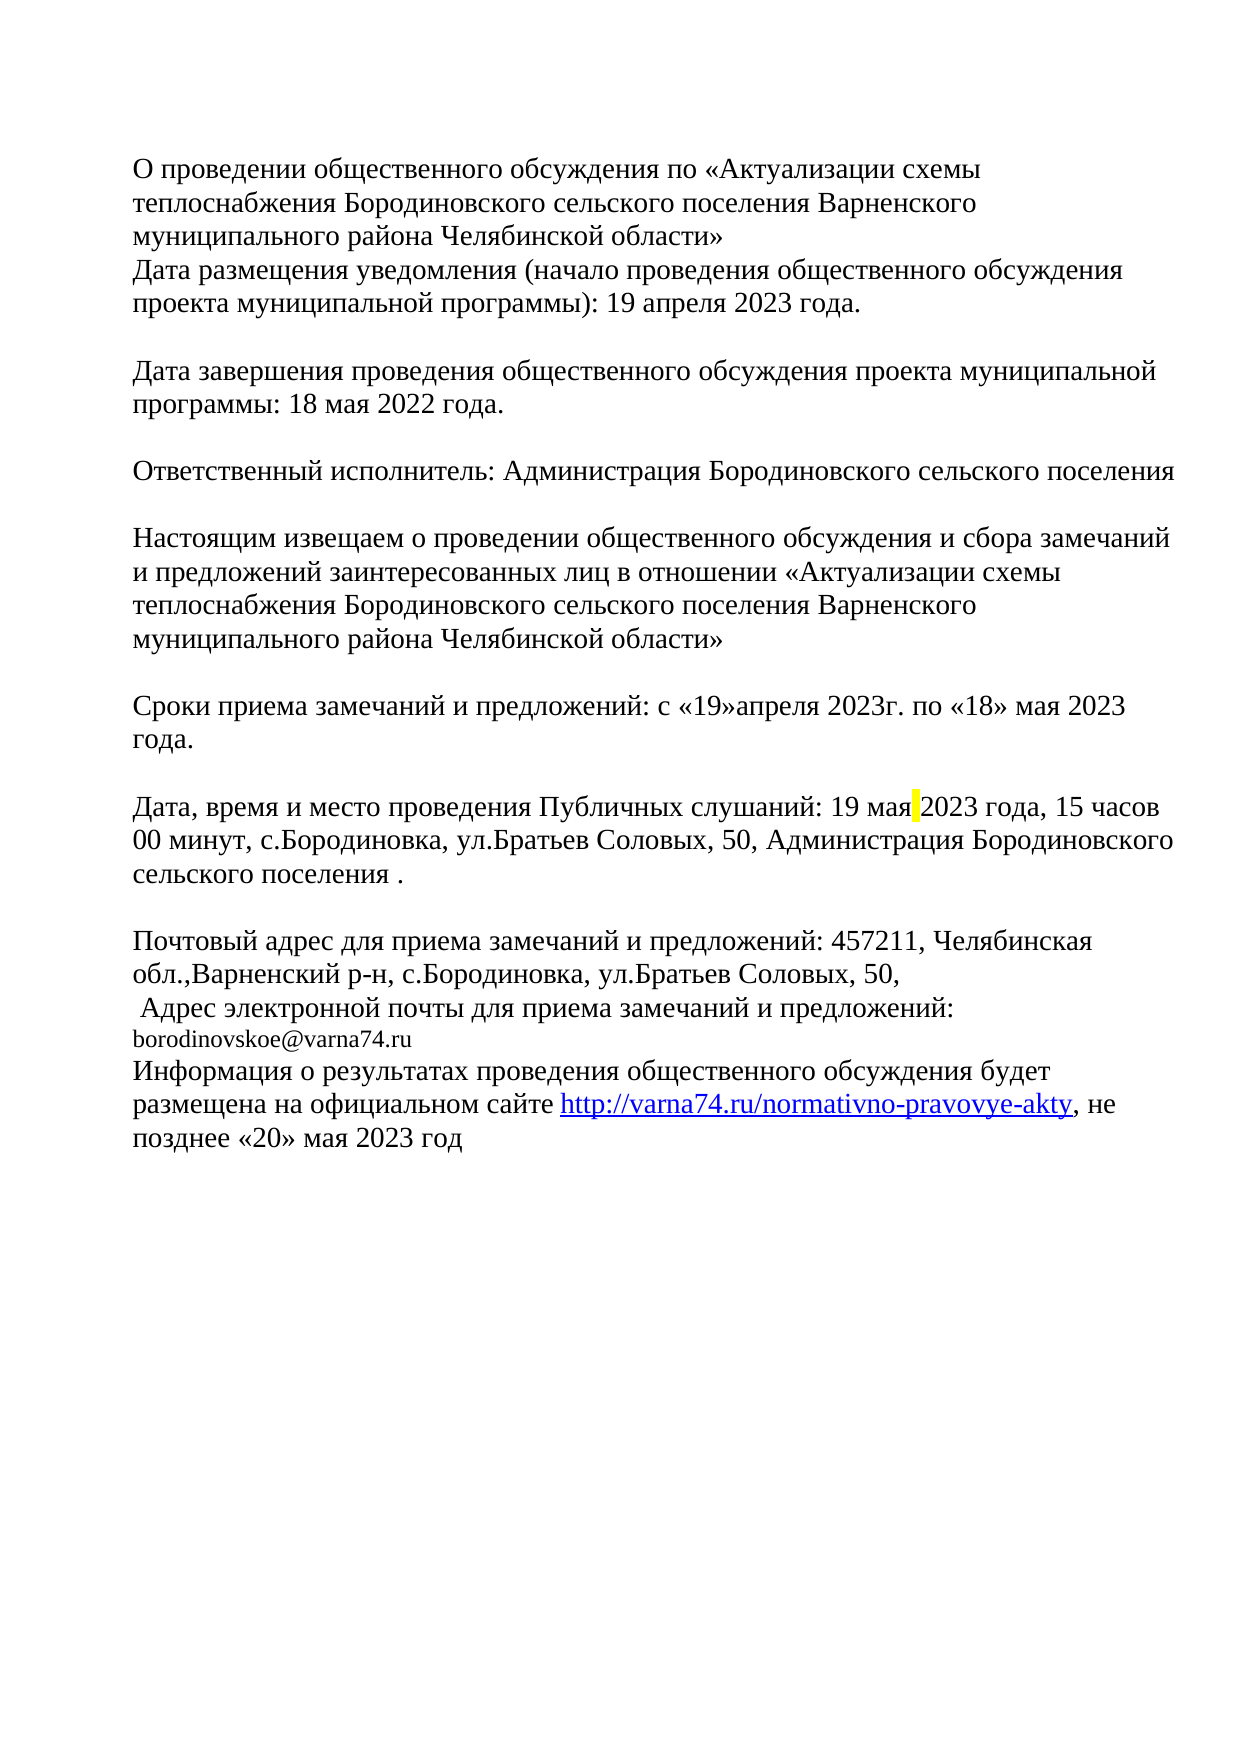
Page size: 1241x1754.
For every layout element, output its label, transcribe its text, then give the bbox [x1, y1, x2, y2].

text Сроки приема замечаний и предложений: с «19»апреля 2023г. по «18» мая 2023 года. [132, 688, 1181, 755]
text Почтовый адрес для приема замечаний и предложений: 457211, Челябинская обл.,Варненский р-н, с.Бородиновка, ул.Братьев Соловых, 50, [132, 923, 1181, 990]
text Информация о результатах проведения общественного обсуждения будет размещена на официальном сайте http://varna74.ru/normativno-pravovye-akty, не позднее «20» мая 2023 год [132, 1053, 1181, 1153]
text Ответственный исполнитель: Администрация Бородиновского сельского поселения [132, 453, 1181, 487]
text Дата, время и место проведения Публичных слушаний: 19 мая 2023 года, 15 часов 00 минут, с.Бородиновка, ул.Братьев Соловых, 50, Администрация Бородиновского сельского поселения . [132, 789, 1181, 889]
text Дата завершения проведения общественного обсуждения проекта муниципальной программы: 18 мая 2022 года. [132, 353, 1181, 420]
text Адрес электронной почты для приема замечаний и предложений: [132, 990, 1181, 1024]
text borodinovskoe@varna74.ru [132, 1024, 1181, 1053]
text О проведении общественного обсуждения по «Актуализации схемы теплоснабжения Бородиновского сельского поселения Варненского муниципального района Челябинской области» [132, 152, 1181, 252]
text Дата размещения уведомления (начало проведения общественного обсуждения проекта муниципальной программы): 19 апреля 2023 года. [132, 252, 1181, 319]
text Настоящим извещаем о проведении общественного обсуждения и сбора замечаний и предложений заинтересованных лиц в отношении «Актуализации схемы теплоснабжения Бородиновского сельского поселения Варненского муниципального района Челябинской области» [132, 521, 1181, 655]
